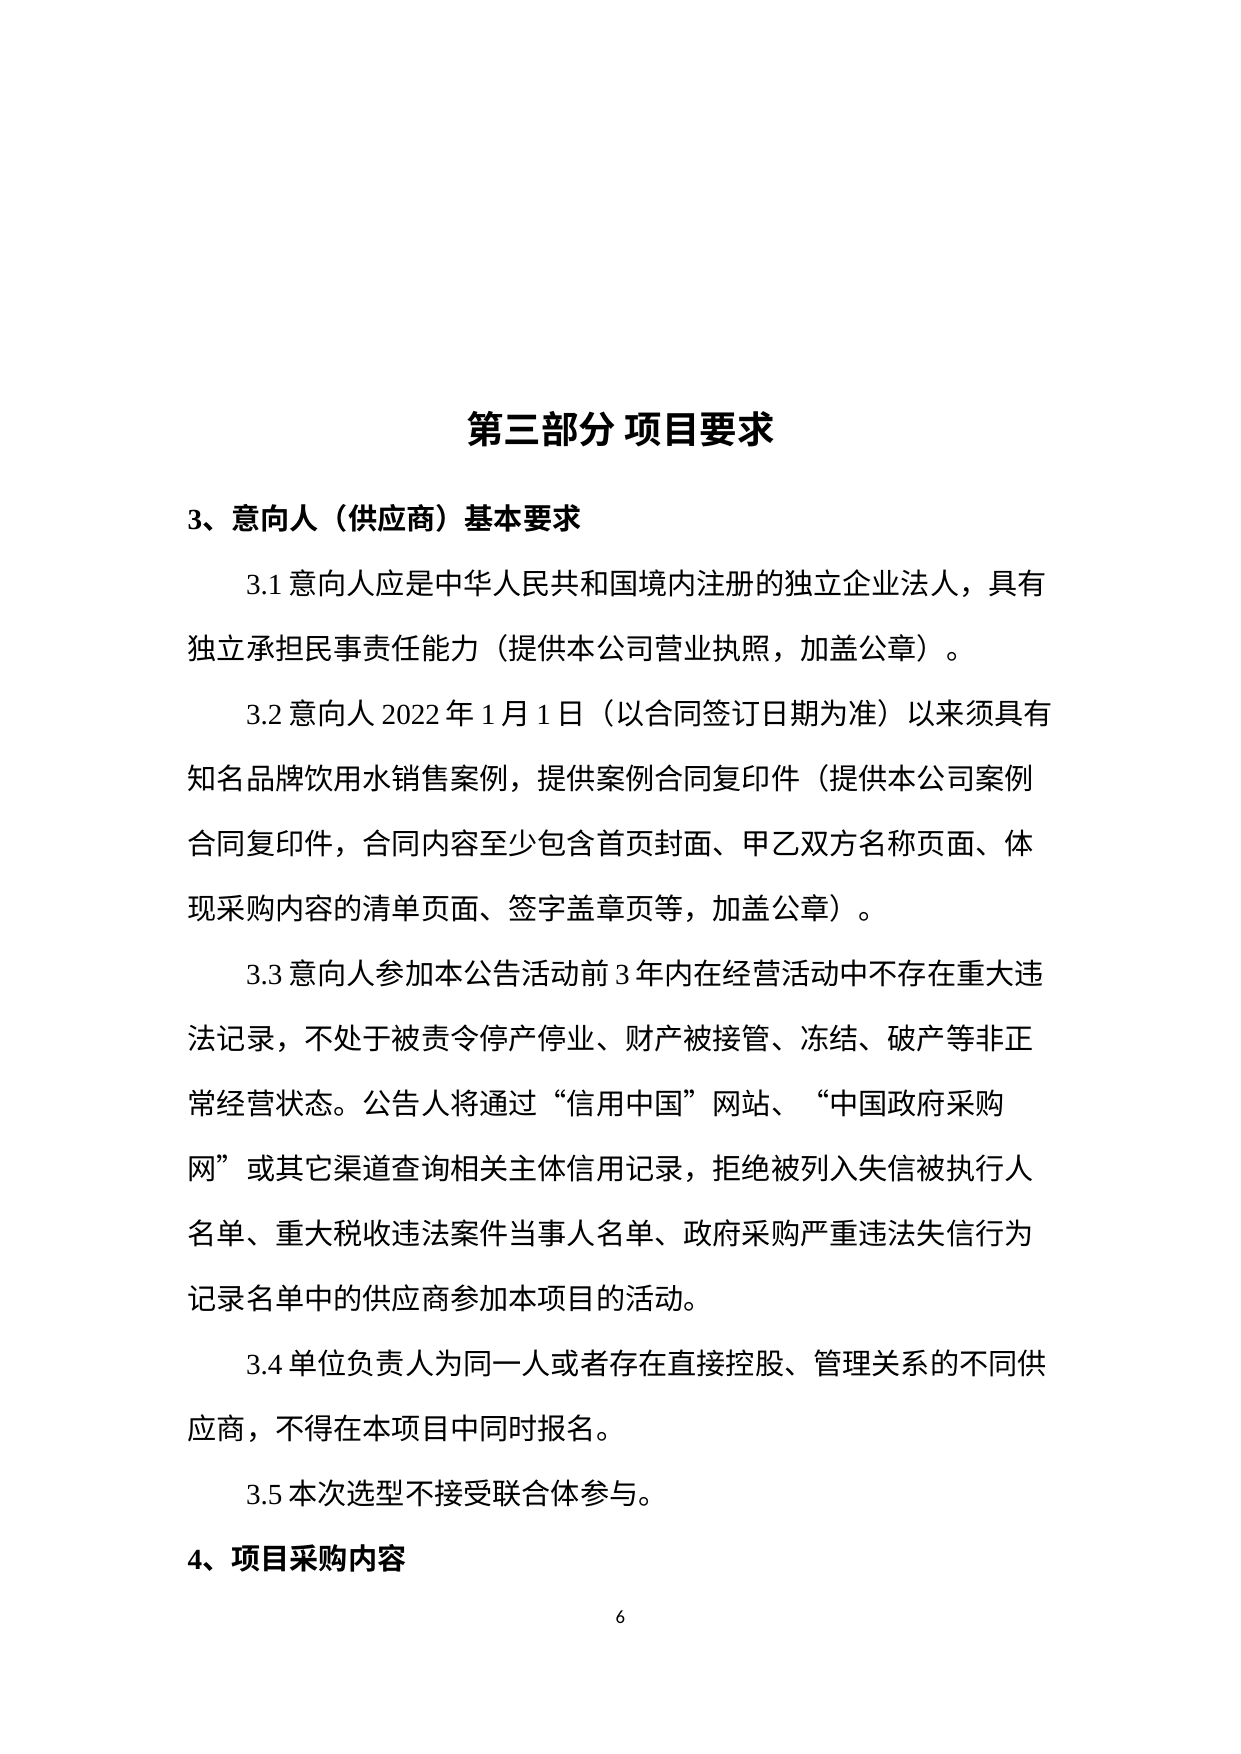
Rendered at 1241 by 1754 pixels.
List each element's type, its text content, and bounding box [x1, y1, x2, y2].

text 3.1意向人应是中华人民共和国境内注册的独立企业法人，具有独立承担民事责任能力（提供本公司营业执照，加盖公章）。 [187, 549, 1053, 679]
text 3.5本次选型不接受联合体参与。 [187, 1459, 1053, 1524]
text 3.4单位负责人为同一人或者存在直接控股、管理关系的不同供应商，不得在本项目中同时报名。 [187, 1329, 1053, 1459]
text 4、项目采购内容 [187, 1524, 1053, 1589]
subtitle 第三部分 项目要求 [187, 394, 1053, 459]
text 3.3意向人参加本公告活动前3年内在经营活动中不存在重大违法记录，不处于被责令停产停业、财产被接管、冻结、破产等非正常经营状态。公告人将通过“信用中国”网站、“中国政府采购网”或其它渠道查询相关主体信用记录，拒绝被列入失信被执行人名单、重大税收违法案件当事人名单、政府采购严重违法失信行为记录名单中的供应商参加本项目的活动。 [187, 939, 1053, 1329]
text 3.2意向人2022年1月1日（以合同签订日期为准）以来须具有知名品牌饮用水销售案例，提供案例合同复印件（提供本公司案例合同复印件，合同内容至少包含首页封面、甲乙双方名称页面、体现采购内容的清单页面、签字盖章页等，加盖公章）。 [187, 679, 1053, 939]
text 3、意向人（供应商）基本要求 [187, 484, 1053, 549]
